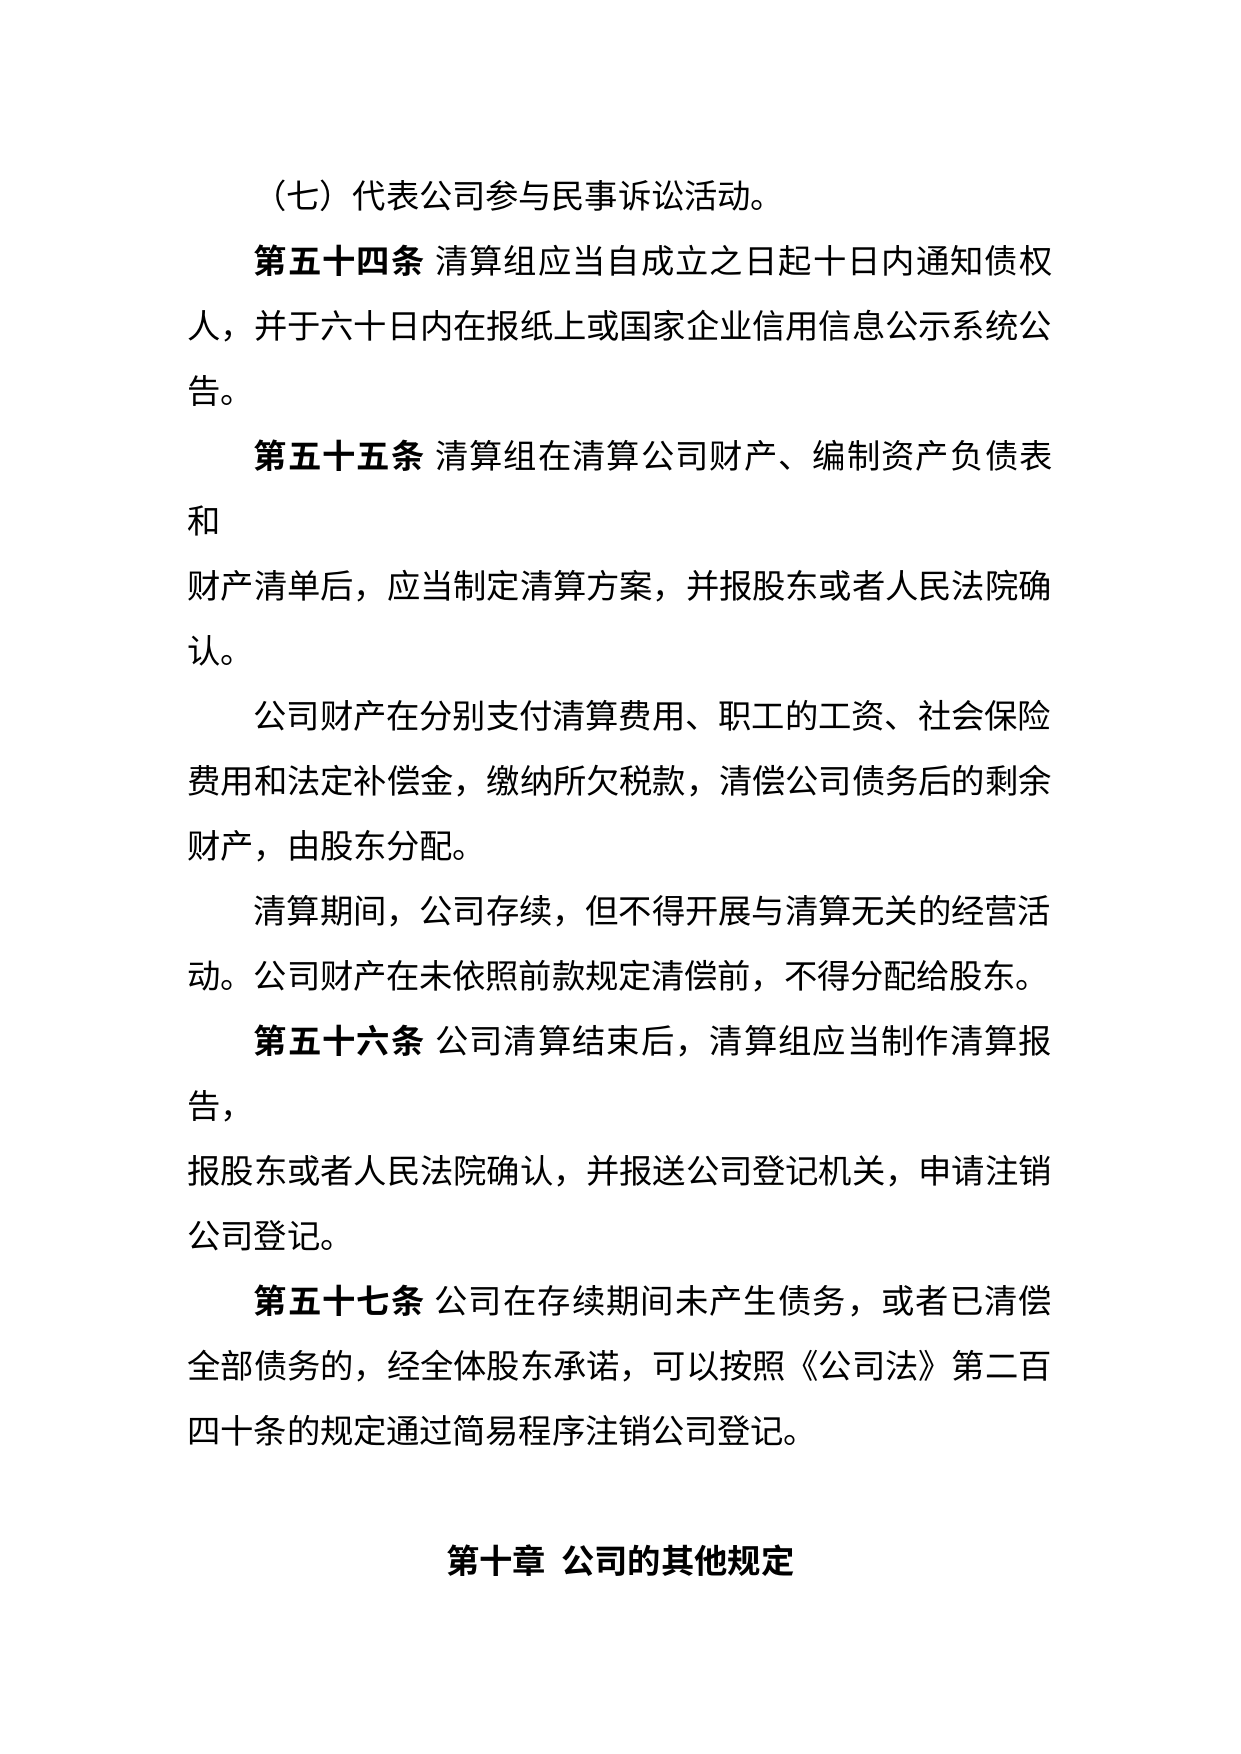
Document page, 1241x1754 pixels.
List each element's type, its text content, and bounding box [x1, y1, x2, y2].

text 报股东或者人民法院确认，并报送公司登记机关，申请注销公司登记。 [187, 1137, 1053, 1267]
text 清算期间，公司存续，但不得开展与清算无关的经营活动。公司财产在未依照前款规定清偿前，不得分配给股东。 [187, 877, 1053, 1007]
text 第五十五条 清算组在清算公司财产、编制资产负债表和 [187, 422, 1053, 552]
text 第五十六条 公司清算结束后，清算组应当制作清算报告， [187, 1007, 1053, 1137]
text 财产清单后，应当制定清算方案，并报股东或者人民法院确认。 [187, 552, 1053, 682]
text 公司财产在分别支付清算费用、职工的工资、社会保险费用和法定补偿金，缴纳所欠税款，清偿公司债务后的剩余财产，由股东分配。 [187, 682, 1053, 877]
text 第五十七条 公司在存续期间未产生债务，或者已清偿全部债务的，经全体股东承诺，可以按照《公司法》第二百四十条的规定通过简易程序注销公司登记。 [187, 1267, 1053, 1462]
text 第五十四条 清算组应当自成立之日起十日内通知债权人，并于六十日内在报纸上或国家企业信用信息公示系统公告。 [187, 227, 1053, 422]
text 第十章 公司的其他规定 [187, 1527, 1053, 1592]
text （七）代表公司参与民事诉讼活动。 [187, 162, 1053, 227]
